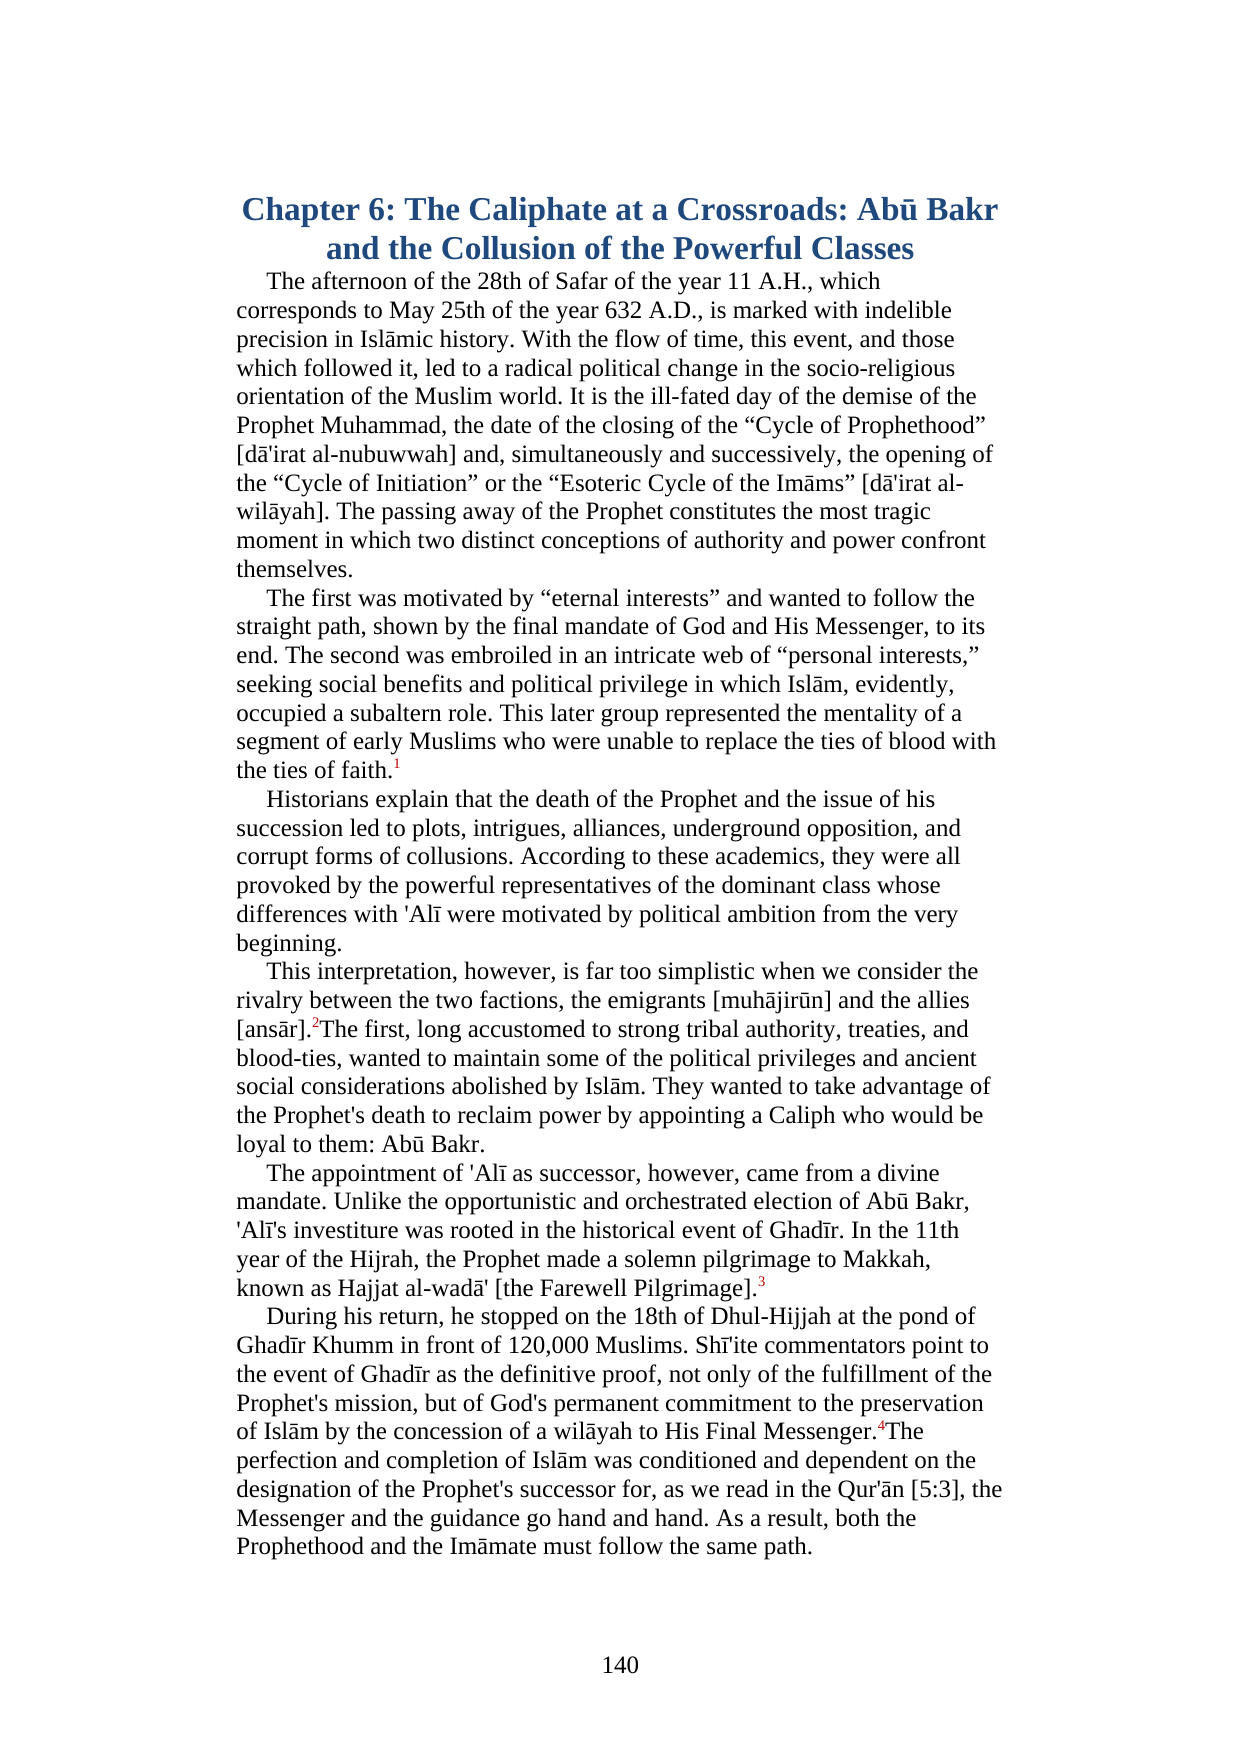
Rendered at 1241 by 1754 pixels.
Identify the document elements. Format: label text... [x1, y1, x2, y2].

subtitle Chapter 6: The Caliphate at a Crossroads: Abū Bakr and the Collusion of the Powerful Classes [236, 190, 1004, 266]
text The afternoon of the 28th of Safar of the year 11 A.H., which corresponds to May 25th of the year 632 A.D., is marked with indelible precision in Islāmic history. With the flow of time, this event, and those which followed it, led to a radical political change in the socio-religious orientation of the Muslim world. It is the ill-fated day of the demise of the Prophet Muhammad, the date of the closing of the “Cycle of Prophethood” [dā'irat al-nubuwwah] and, simultaneously and successively, the opening of the “Cycle of Initiation” or the “Esoteric Cycle of the Imāms” [dā'irat al-wilāyah]. The passing away of the Prophet constitutes the most tragic moment in which two distinct conceptions of authority and power confront themselves. [236, 266, 1004, 583]
text This interpretation, however, is far too simplistic when we consider the rivalry between the two factions, the emigrants [muhājirūn] and the allies [ansār].2The first, long accustomed to strong tribal authority, treaties, and blood-ties, wanted to maintain some of the political privileges and ancient social considerations abolished by Islām. They wanted to take advantage of the Prophet's death to reclaim power by appointing a Caliph who would be loyal to them: Abū Bakr. [236, 956, 1004, 1158]
text During his return, he stopped on the 18th of Dhul-Hijjah at the pond of Ghadīr Khumm in front of 120,000 Muslims. Shī'ite commentators point to the event of Ghadīr as the definitive proof, not only of the fulfillment of the Prophet's mission, but of God's permanent commitment to the preservation of Islām by the concession of a wilāyah to His Final Messenger.4The perfection and completion of Islām was conditioned and dependent on the designation of the Prophet's successor for, as we read in the Qur'ān [5:3], the Messenger and the guidance go hand and hand. As a result, both the Prophethood and the Imāmate must follow the same path. [236, 1301, 1004, 1560]
text The first was motivated by “eternal interests” and wanted to follow the straight path, shown by the final mandate of God and His Messenger, to its end. The second was embroiled in an intricate web of “personal interests,” seeking social benefits and political privilege in which Islām, evidently, occupied a subaltern role. This later group represented the mentality of a segment of early Muslims who were unable to replace the ties of blood with the ties of faith.1 [236, 583, 1004, 784]
text The appointment of 'Alī as successor, however, came from a divine mandate. Unlike the opportunistic and orchestrated election of Abū Bakr, 'Alī's investiture was rooted in the historical event of Ghadīr. In the 11th year of the Hijrah, the Prophet made a solemn pilgrimage to Makkah, known as Hajjat al-wadā' [the Farewell Pilgrimage].3 [236, 1158, 1004, 1301]
text Historians explain that the death of the Prophet and the issue of his succession led to plots, intrigues, alliances, underground opposition, and corrupt forms of collusions. According to these academics, they were all provoked by the powerful representatives of the dominant class whose differences with 'Alī were motivated by political ambition from the very beginning. [236, 784, 1004, 956]
